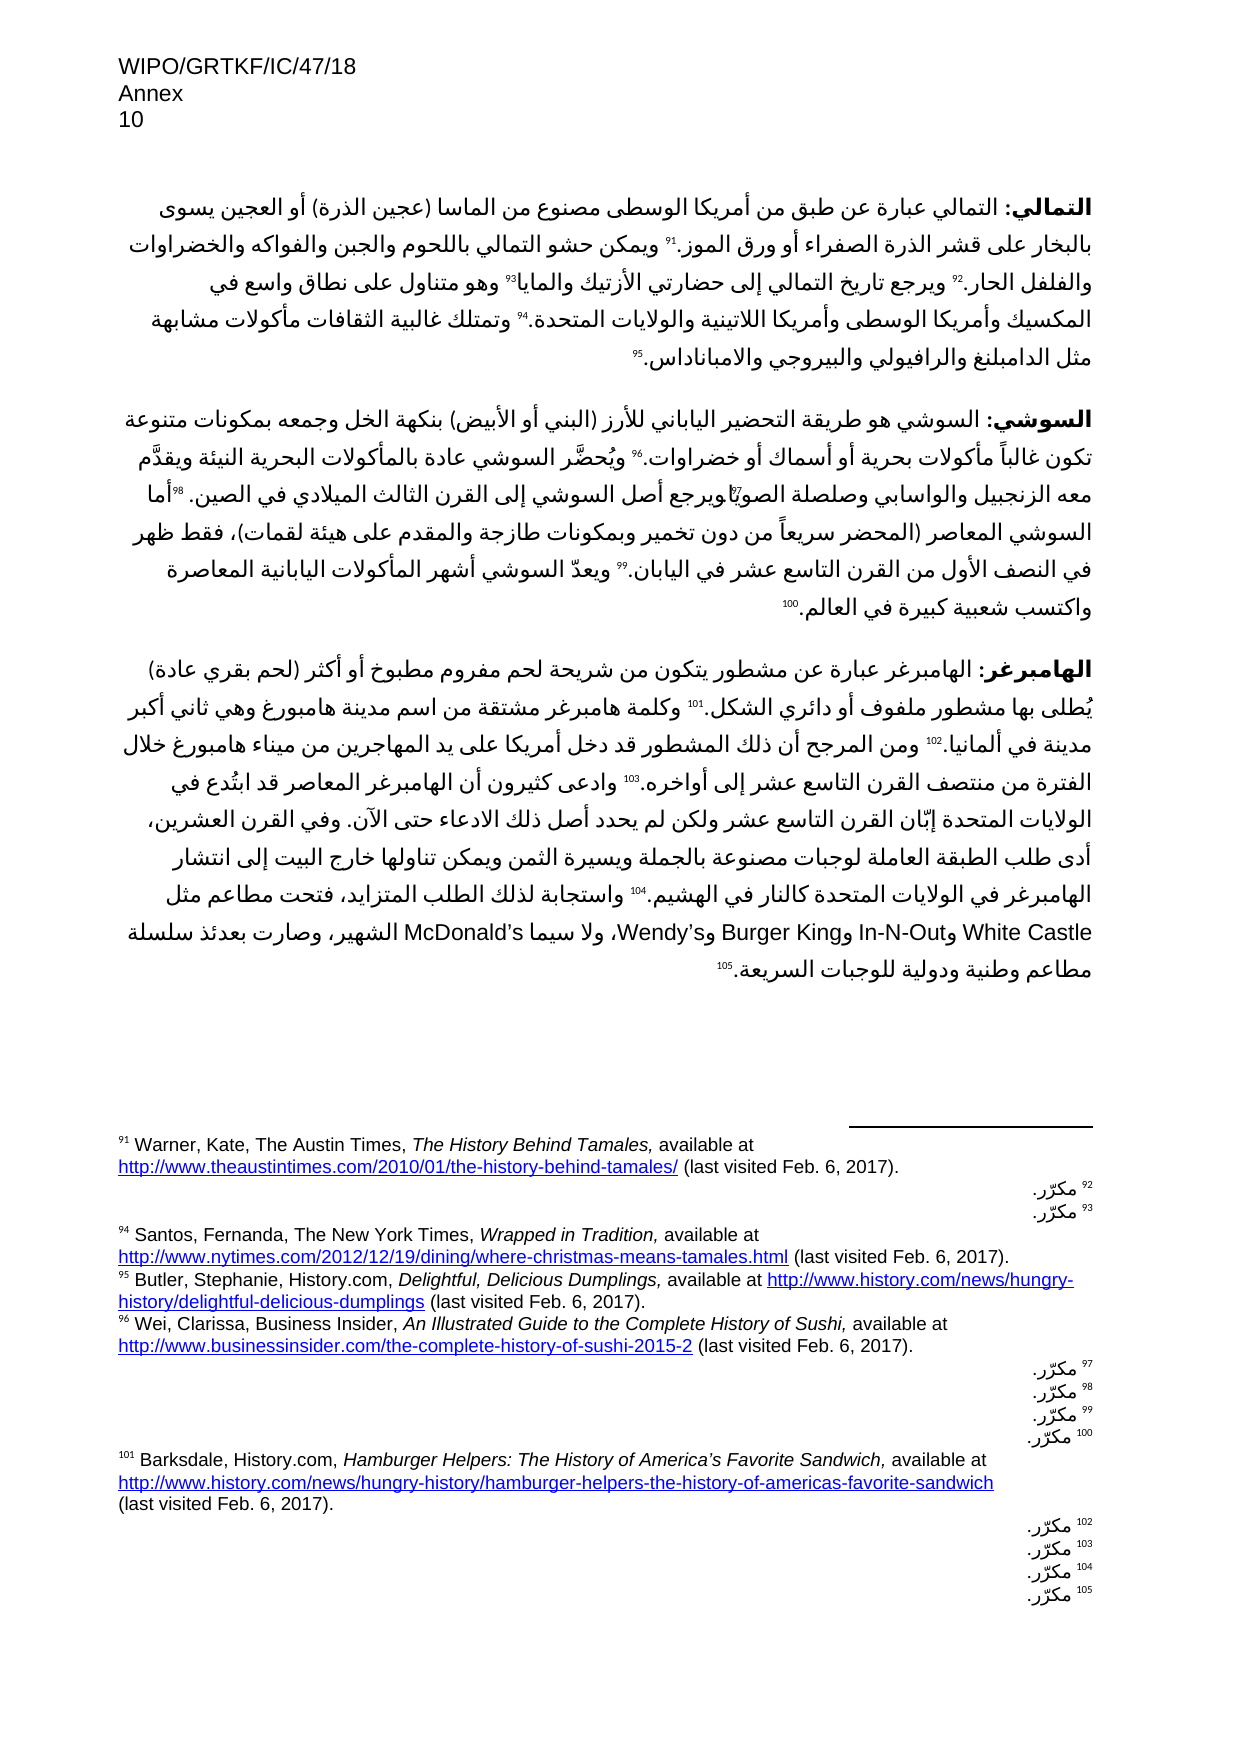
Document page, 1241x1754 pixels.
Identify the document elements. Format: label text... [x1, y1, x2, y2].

text التمالي: التمالي عبارة عن طبق من أمريكا الوسطى مصنوع من الماسا (عجين الذرة) أو العجين يسوى بالبخار على قشر الذرة الصفراء أو ورق الموز. ويمكن حشو التمالي باللحوم والجبن والفواكه والخضراوات والفلفل الحار. ويرجع تاريخ التمالي إلى حضارتي الأزتيك والمايا وهو متناول على نطاق واسع في المكسيك وأمريكا الوسطى وأمريكا اللاتينية والولايات المتحدة. وتمتلك غالبية الثقافات مأكولات مشابهة مثل الدامبلنغ والرافيولي والبيروجي والامباناداس. [118, 185, 1092, 372]
text السوشي: السوشي هو طريقة التحضير الياباني للأرز (البني أو الأبيض) بنكهة الخل وجمعه بمكونات متنوعة تكون غالباً مأكولات بحرية أو أسماك أو خضراوات. ويُحضَّر السوشي عادة بالمأكولات البحرية النيئة ويقدَّم معه الزنجبيل والواسابي وصلصلة الصويا. ويرجع أصل السوشي إلى القرن الثالث الميلادي في الصين. أما السوشي المعاصر (المحضر سريعاً من دون تخمير وبمكونات طازجة والمقدم على هيئة لقمات)، فقط ظهر في النصف الأول من القرن التاسع عشر في اليابان. ويعدّ السوشي أشهر المأكولات اليابانية المعاصرة واكتسب شعبية كبيرة في العالم. [118, 397, 1092, 622]
text الهامبرغر: الهامبرغر عبارة عن مشطور يتكون من شريحة لحم مفروم مطبوخ أو أكثر (لحم بقري عادة) يُطلى بها مشطور ملفوف أو دائري الشكل. وكلمة هامبرغر مشتقة من اسم مدينة هامبورغ وهي ثاني أكبر مدينة في ألمانيا. ومن المرجح أن ذلك المشطور قد دخل أمريكا على يد المهاجرين من ميناء هامبورغ خلال الفترة من منتصف القرن التاسع عشر إلى أواخره. وادعى كثيرون أن الهامبرغر المعاصر قد ابتُدع في الولايات المتحدة إبّان القرن التاسع عشر ولكن لم يحدد أصل ذلك الادعاء حتى الآن. وفي القرن العشرين، أدى طلب الطبقة العاملة لوجبات مصنوعة بالجملة ويسيرة الثمن ويمكن تناولها خارج البيت إلى انتشار الهامبرغر في الولايات المتحدة كالنار في الهشيم. واستجابة لذلك الطلب المتزايد، فتحت مطاعم مثل White Castle وIn-N-Out وBurger King وWendy’s، ولا سيما McDonald’s الشهير، وصارت بعدئذ سلسلة مطاعم وطنية ودولية للوجبات السريعة. [118, 647, 1092, 985]
